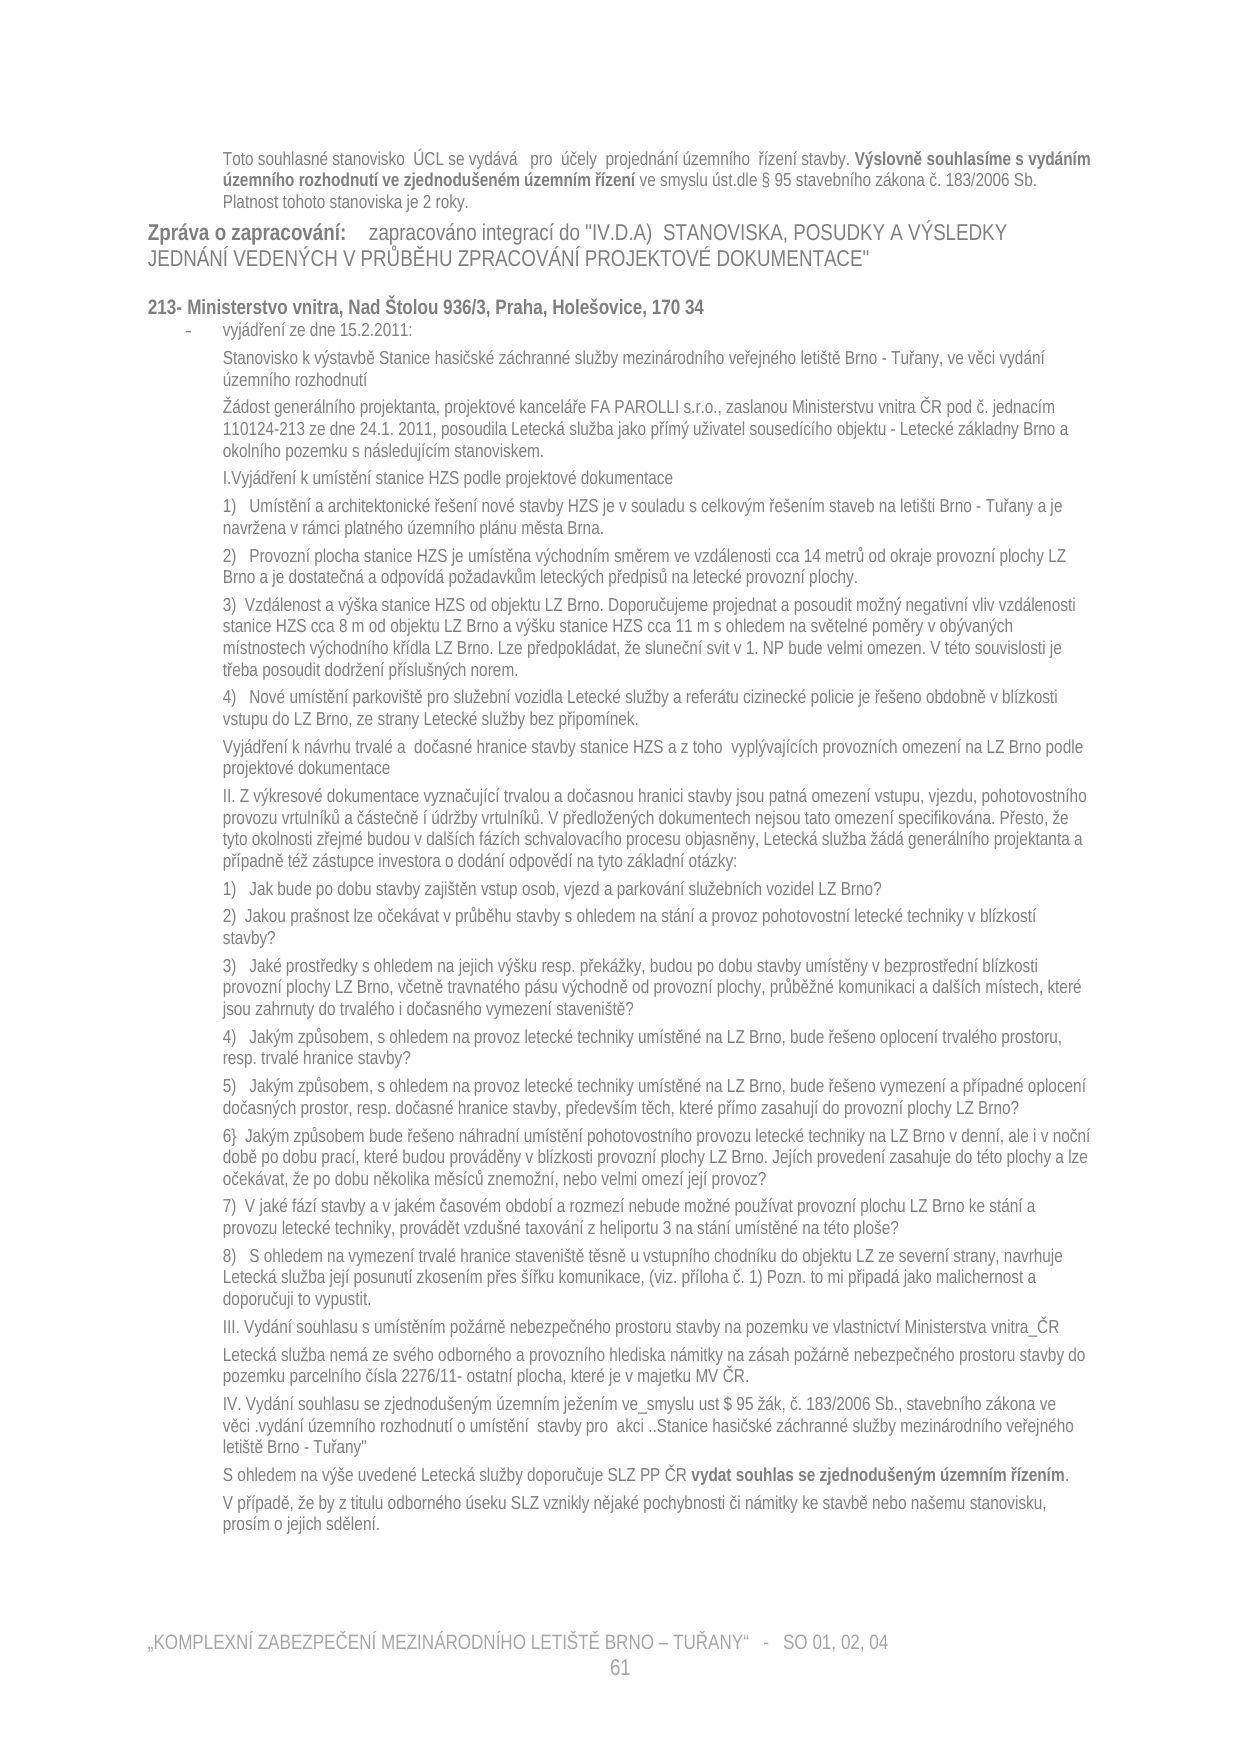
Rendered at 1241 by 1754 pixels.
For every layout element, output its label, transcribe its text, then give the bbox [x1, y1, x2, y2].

text 4) Nové umístění parkoviště pro služební vozidla Letecké služby a referátu cizinecké policie je řešeno obdobně v blízkosti vstupu do LZ Brno, ze strany Letecké služby bez připomínek. [223, 686, 1093, 729]
text III. Vydání souhlasu s umístěním požárně nebezpečného prostoru stavby na pozemku ve vlastnictví Ministerstva vnitra_ČR [223, 1316, 1093, 1337]
text 1) Umístění a architektonické řešení nové stavby HZS je v souladu s celkovým řešením staveb na letišti Brno - Tuřany a je navržena v rámci platného územního plánu města Brna. [223, 495, 1093, 538]
text 3) Vzdálenost a výška stanice HZS od objektu LZ Brno. Doporučujeme projednat a posoudit možný negativní vliv vzdálenosti stanice HZS cca 8 m od objektu LZ Brno a výšku stanice HZS cca 11 m s ohledem na světelné poměry v obývaných místnostech východního křídla LZ Brno. Lze předpokládat, že sluneční svit v 1. NP bude velmi omezen. V této souvislosti je třeba posoudit dodržení příslušných norem. [223, 594, 1093, 680]
text 2) Jakou prašnost lze očekávat v průběhu stavby s ohledem na stání a provoz pohotovostní letecké techniky v blízkostí stavby? [223, 905, 1093, 948]
list vyjádření ze dne 15.2.2011: [185, 319, 1093, 341]
text V případě, že by z titulu odborného úseku SLZ vznikly nějaké pochybnosti či námitky ke stavbě nebo našemu stanovisku, prosím o jejich sdělení. [223, 1492, 1093, 1535]
text 3) Jaké prostředky s ohledem na jejich výšku resp. překážky, budou po dobu stavby umístěny v bezprostřední blízkosti provozní plochy LZ Brno, včetně travnatého pásu východně od provozní plochy, průběžné komunikaci a dalších místech, které jsou zahrnuty do trvalého i dočasného vymezení staveniště? [223, 955, 1093, 1019]
text 213- Ministerstvo vnitra, Nad Štolou 936/3, Praha, Holešovice, 170 34 [148, 295, 1093, 319]
text II. Z výkresové dokumentace vyznačující trvalou a dočasnou hranici stavby jsou patná omezení vstupu, vjezdu, pohotovostního provozu vrtulníků a částečně í údržby vrtulníků. V předložených dokumentech nejsou tato omezení specifikována. Přesto, že tyto okolnosti zřejmé budou v dalších fázích schvalovacího procesu objasněny, Letecká služba žádá generálního projektanta a případně též zástupce investora o dodání odpovědí na tyto základní otázky: [223, 785, 1093, 871]
text Žádost generálního projektanta, projektové kanceláře FA PAROLLI s.r.o., zaslanou Ministerstvu vnitra ČR pod č. jednacím 110124-213 ze dne 24.1. 2011, posoudila Letecká služba jako přímý uživatel sousedícího objektu - Letecké základny Brno a okolního pozemku s následujícím stanoviskem. [223, 396, 1093, 461]
text IV. Vydání souhlasu se zjednodušeným územním ježením ve_smyslu ust $ 95 žák, č. 183/2006 Sb., stavebního zákona ve věci .vydání územního rozhodnutí o umístění stavby pro akci ..Stanice hasičské záchranné služby mezinárodního veřejného letiště Brno - Tuřany" [223, 1393, 1093, 1458]
text 6} Jakým způsobem bude řešeno náhradní umístění pohotovostního provozu letecké techniky na LZ Brno v denní, ale i v noční době po dobu prací, které budou prováděny v blízkosti provozní plochy LZ Brno. Jejích provedení zasahuje do této plochy a lze očekávat, že po dobu několika měsíců znemožní, nebo velmi omezí její provoz? [223, 1124, 1093, 1189]
text 5) Jakým způsobem, s ohledem na provoz letecké techniky umístěné na LZ Brno, bude řešeno vymezení a případné oplocení dočasných prostor, resp. dočasné hranice stavby, především těch, které přímo zasahují do provozní plochy LZ Brno? [223, 1075, 1093, 1118]
text 8) S ohledem na vymezení trvalé hranice staveniště těsně u vstupního chodníku do objektu LZ ze severní strany, navrhuje Letecká služba její posunutí zkosením přes šířku komunikace, (viz. příloha č. 1) Pozn. to mi připadá jako malichernost a doporučuji to vypustit. [223, 1245, 1093, 1309]
text Toto souhlasné stanovisko ÚCL se vydává pro účely projednání územního řízení stavby. Výslovně souhlasíme s vydáním územního rozhodnutí ve zjednodušeném územním řízení ve smyslu úst.dle § 95 stavebního zákona č. 183/2006 Sb. Platnost tohoto stanoviska je 2 roky. [223, 148, 1093, 212]
text 7) V jaké fází stavby a v jakém časovém období a rozmezí nebude možné používat provozní plochu LZ Brno ke stání a provozu letecké techniky, provádět vzdušné taxování z heliportu 3 na stání umístěné na této ploše? [223, 1195, 1093, 1238]
text S ohledem na výše uvedené Letecká služby doporučuje SLZ PP ČR vydat souhlas se zjednodušeným územním řízením. [223, 1464, 1093, 1485]
text Letecká služba nemá ze svého odborného a provozního hlediska námitky na zásah požárně nebezpečného prostoru stavby do pozemku parcelního čísla 2276/11- ostatní plocha, které je v majetku MV ČR. [223, 1343, 1093, 1387]
text 2) Provozní plocha stanice HZS je umístěna východním směrem ve vzdálenosti cca 14 metrů od okraje provozní plochy LZ Brno a je dostatečná a odpovídá požadavkům leteckých předpisů na letecké provozní plochy. [223, 544, 1093, 588]
text I.Vyjádření k umístění stanice HZS podle projektové dokumentace [223, 467, 1093, 489]
text Zpráva o zapracování: zapracováno integrací do "IV.D.A) STANOVISKA, POSUDKY A VÝSLEDKY JEDNÁNÍ VEDENÝCH V PRŮBĚHU ZPRACOVÁNÍ PROJEKTOVÉ DOKUMENTACE" [148, 218, 1093, 271]
text Stanovisko k výstavbě Stanice hasičské záchranné služby mezinárodního veřejného letiště Brno - Tuřany, ve věci vydání územního rozhodnutí [223, 347, 1093, 390]
text Vyjádření k návrhu trvalé a dočasné hranice stavby stanice HZS a z toho vyplývajících provozních omezení na LZ Brno podle projektové dokumentace [223, 736, 1093, 779]
text 4) Jakým způsobem, s ohledem na provoz letecké techniky umístěné na LZ Brno, bude řešeno oplocení trvalého prostoru, resp. trvalé hranice stavby? [223, 1026, 1093, 1069]
text 1) Jak bude po dobu stavby zajištěn vstup osob, vjezd a parkování služebních vozidel LZ Brno? [223, 878, 1093, 899]
